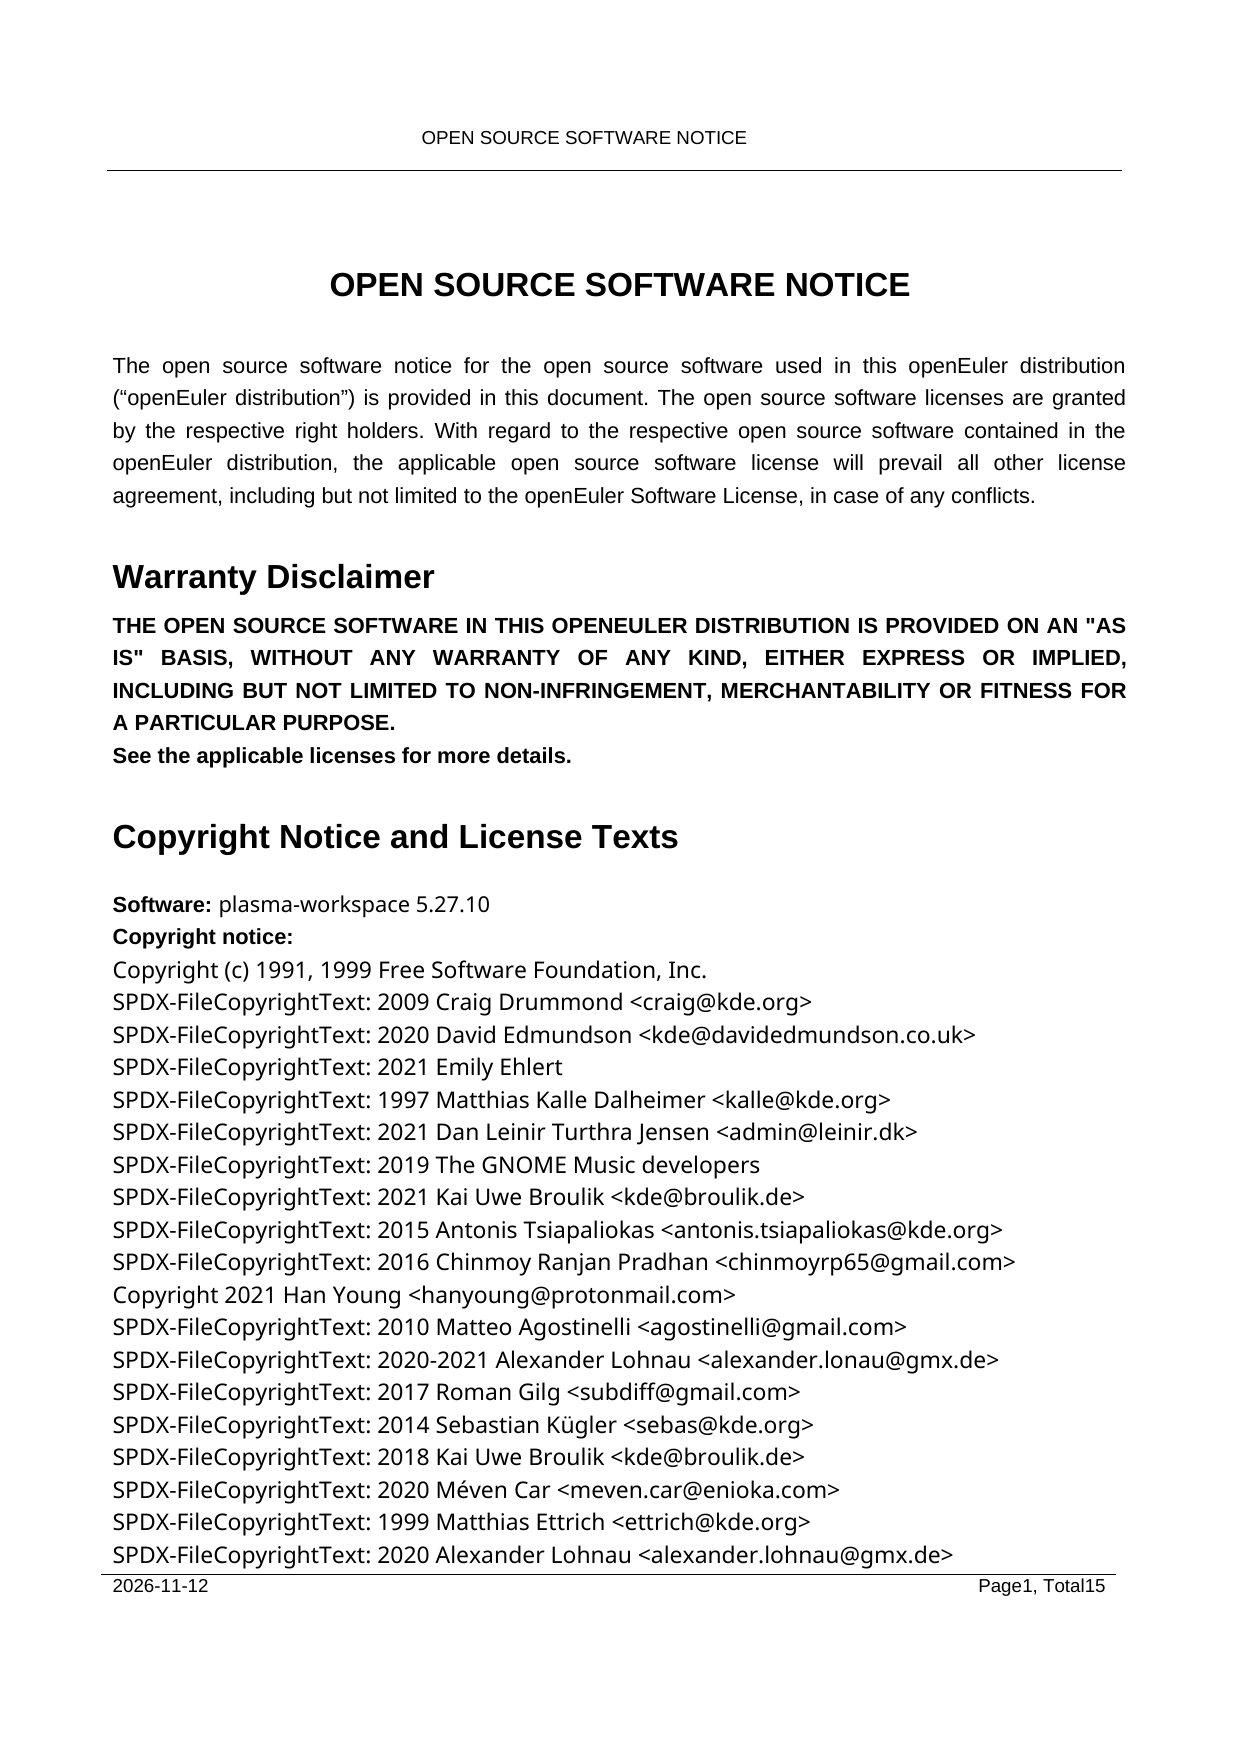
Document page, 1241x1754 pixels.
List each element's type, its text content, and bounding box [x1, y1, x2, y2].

text Copyright Notice and License Texts [112, 804, 1128, 869]
text Copyright notice: [112, 921, 1128, 953]
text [112, 953, 1128, 1571]
text The open source software notice for the open source software used in this openEuler distribution (“openEuler distribution”) is provided in this document. The open source software licenses are granted by the respective right holders. With regard to the respective open source software contained in the openEuler distribution, the applicable open source software license will prevail all other license agreement, including but not limited to the openEuler Software License, in case of any conflicts. [112, 349, 1128, 511]
text THE OPEN SOURCE SOFTWARE IN THIS OPENEULER DISTRIBUTION IS PROVIDED ON AN "AS IS" BASIS, WITHOUT ANY WARRANTY OF ANY KIND, EITHER EXPRESS OR IMPLIED, INCLUDING BUT NOT LIMITED TO NON-INFRINGEMENT, MERCHANTABILITY OR FITNESS FOR A PARTICULAR PURPOSE. See the applicable licenses for more details. [112, 609, 1128, 771]
text OPEN SOURCE SOFTWARE NOTICE [112, 251, 1128, 316]
text Warranty Disclaimer [112, 544, 1128, 609]
text Software: plasma-workspace 5.27.10 [112, 888, 1128, 921]
